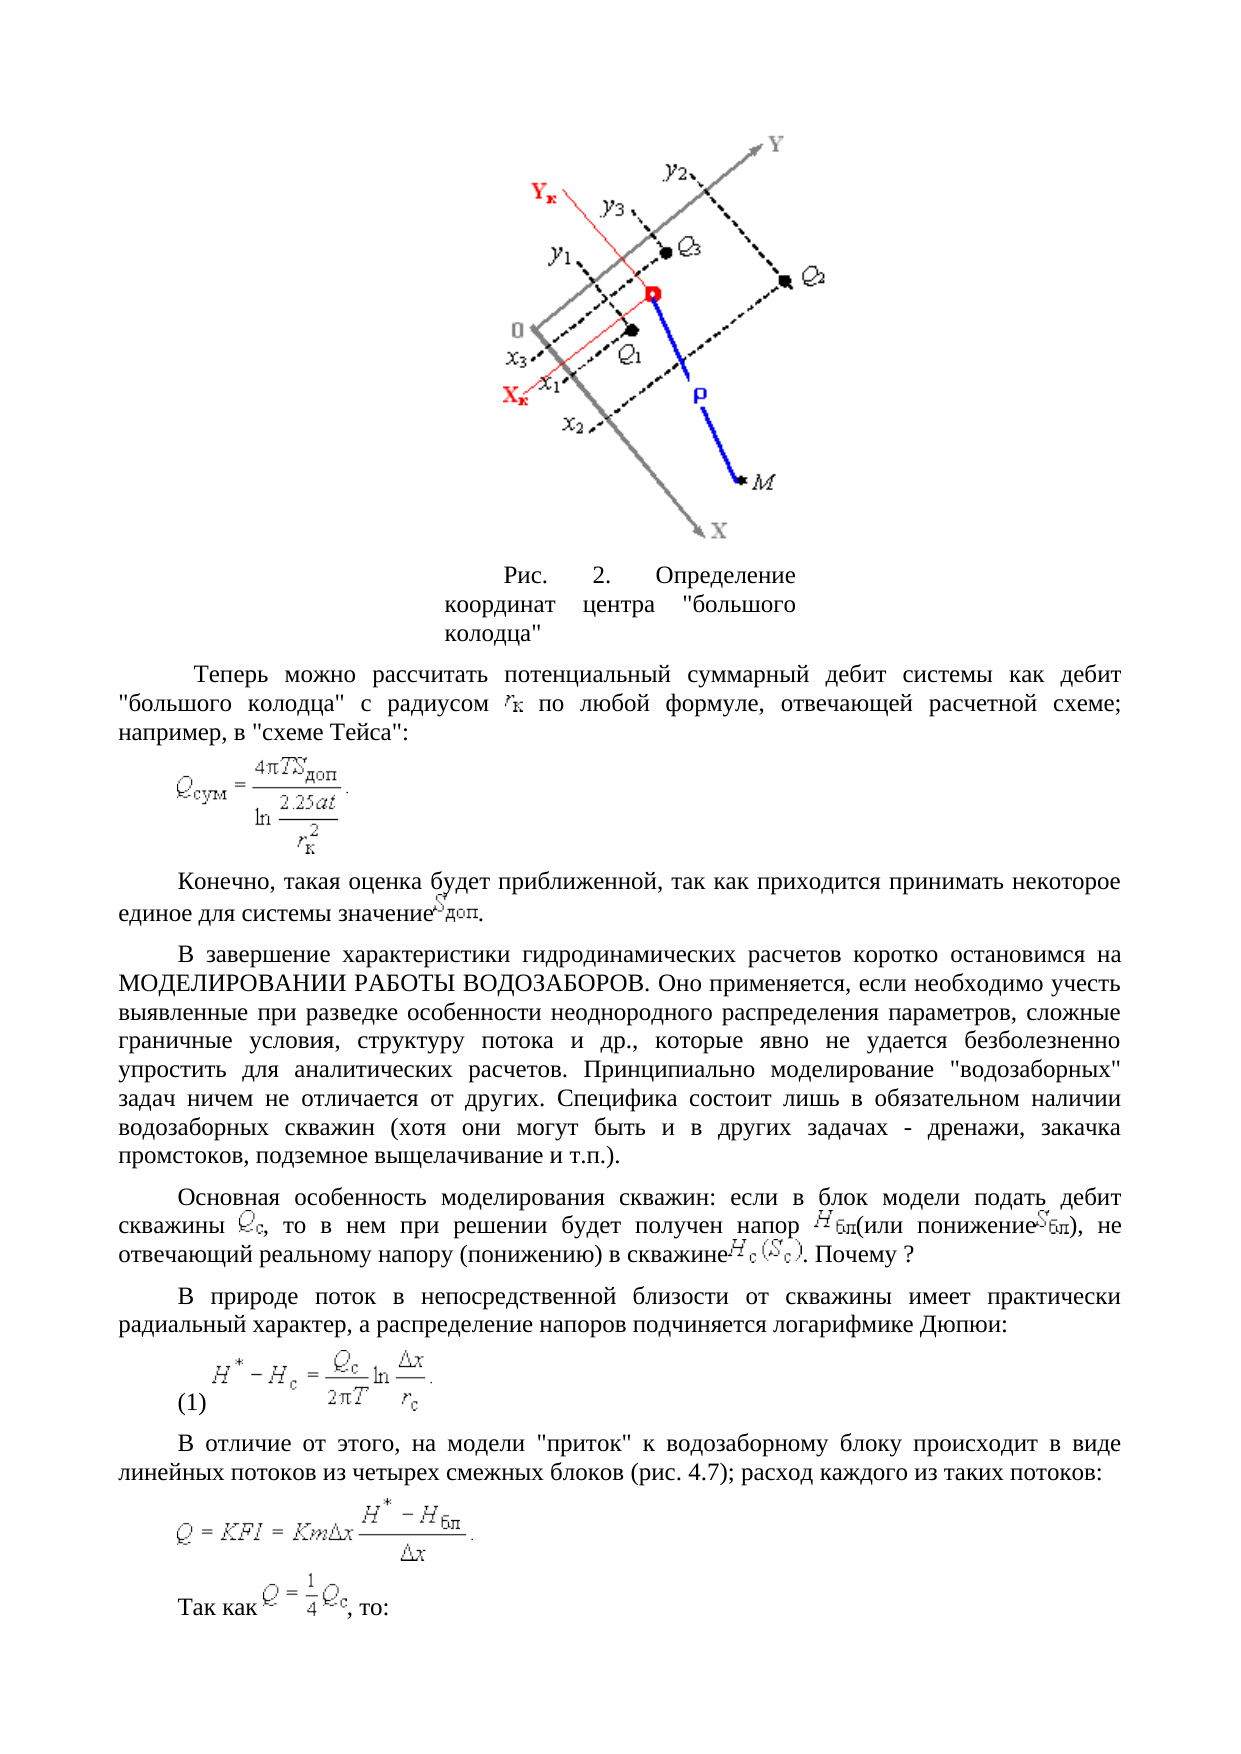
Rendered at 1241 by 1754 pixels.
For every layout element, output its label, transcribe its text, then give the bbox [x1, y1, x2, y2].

picture [263, 1573, 347, 1616]
picture [505, 695, 523, 712]
picture [212, 1350, 432, 1411]
text Так как , то: [118, 1573, 1122, 1621]
text Конечно, такая оценка будет приближенной, так как приходится принимать некоторое единое для системы значение. [118, 866, 1122, 927]
picture [503, 130, 834, 548]
text В завершение характеристики гидродинамических расчетов коротко остановимся на МОДЕЛИРОВАНИИ РАБОТЫ ВОДОЗАБОРОВ. Оно применяется, если необходимо учесть выявленные при разведке особенности неоднородного распределения параметров, сложные граничные условия, структуру потока и др., которые явно не удается безболезненно упростить для аналитических расчетов. Принципиально моделирование "водозаборных" задач ничем не отличается от других. Специфика состоит лишь в обязательном наличии водозаборных скважин (хотя они могут быть и в других задачах - дренажи, закачка промстоков, подземное выщелачивание и т.п.). [118, 939, 1122, 1169]
text В отличие от этого, на модели "приток" к водозаборному блоку происходит в виде линейных потоков из четырех смежных блоков (рис. 4.7); расход каждого из таких потоков: [118, 1428, 1122, 1486]
text В природе поток в непосредственной близости от скважины имеет практически радиальный характер, а распределение напоров подчиняется логарифмике Дюпюи: [118, 1281, 1122, 1338]
text Теперь можно рассчитать потенциальный суммарный дебит системы как дебит "большого колодца" с радиусом по любой формуле, отвечающей расчетной схеме; например, в "схеме Тейса": [118, 659, 1122, 745]
picture [1035, 1210, 1069, 1234]
text (1) [118, 1351, 1122, 1416]
table_cell Рис. 2. Определение координат центра "большого колодца" [444, 548, 796, 647]
picture [177, 1498, 473, 1561]
text Основная особенность моделирования скважин: если в блок модели подать дебит скважины , то в нем при решении будет получен напор (или понижение), не отвечающий реальному напору (понижению) в скважине. Почему ? [118, 1182, 1122, 1268]
table_header [444, 118, 796, 548]
picture [177, 757, 348, 854]
picture [433, 894, 478, 922]
picture [814, 1210, 856, 1234]
picture [728, 1239, 802, 1263]
picture [239, 1210, 263, 1234]
